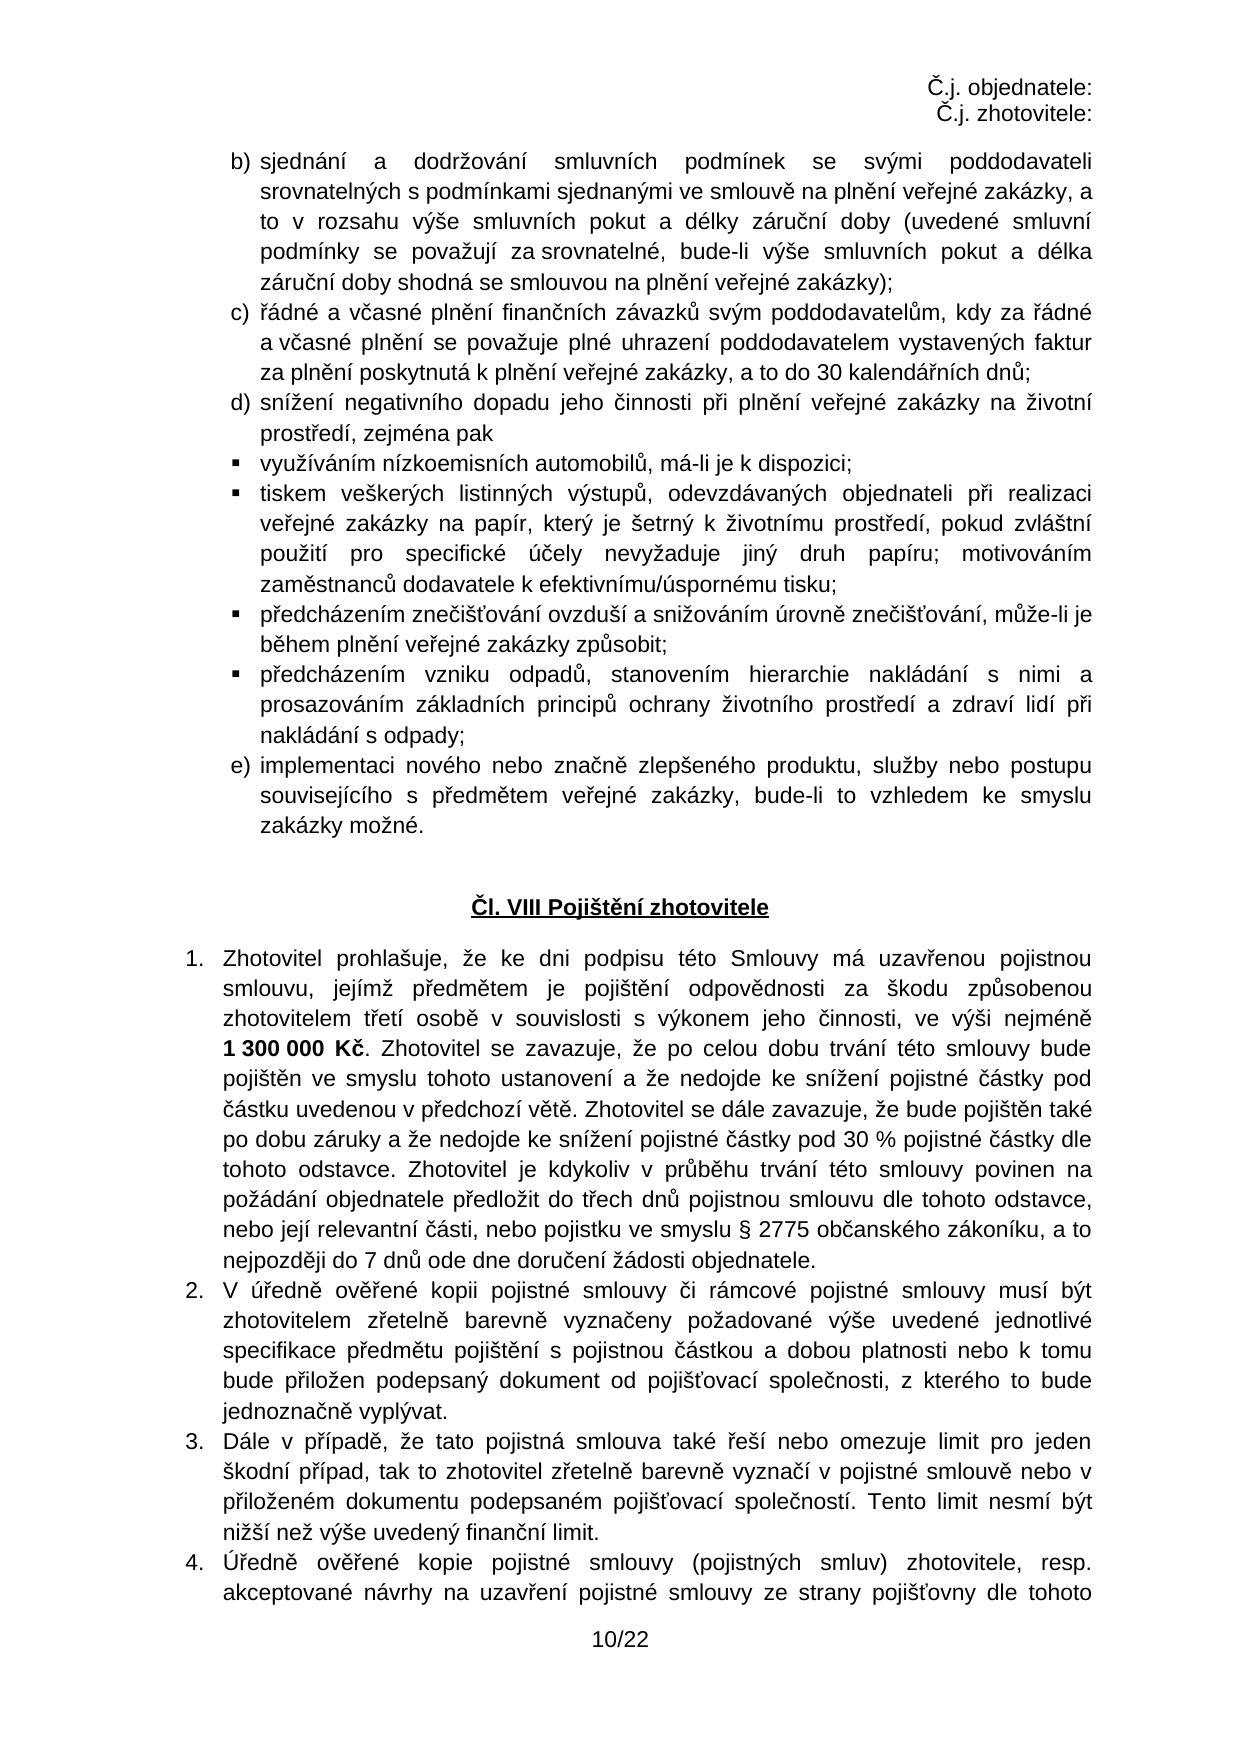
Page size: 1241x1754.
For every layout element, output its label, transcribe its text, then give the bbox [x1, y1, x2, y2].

list Zhotovitel prohlašuje, že ke dni podpisu této Smlouvy má uzavřenou pojistnou smlouvu, jejímž předmětem je pojištění odpovědnosti za škodu způsobenou zhotovitelem třetí osobě v souvislosti s výkonem jeho činnosti, ve výši nejméně 1 300 000 Kč. Zhotovitel se zavazuje, že po celou dobu trvání této smlouvy bude pojištěn ve smyslu tohoto ustanovení a že nedojde ke snížení pojistné částky pod částku uvedenou v předchozí větě. Zhotovitel se dále zavazuje, že bude pojištěn také po dobu záruky a že nedojde ke snížení pojistné částky pod 30 % pojistné částky dle tohoto odstavce. Zhotovitel je kdykoliv v průběhu trvání této smlouvy povinen na požádání objednatele předložit do třech dnů pojistnou smlouvu dle tohoto odstavce, nebo její relevantní části, nebo pojistku ve smyslu § 2775 občanského zákoníku, a to nejpozději do 7 dnů ode dne doručení žádosti objednatele. [185, 944, 1093, 1273]
list snížení negativního dopadu jeho činnosti při plnění veřejné zakázky na životní prostředí, zejména pak [230, 389, 1093, 446]
list tiskem veškerých listinných výstupů, odevzdávaných objednateli při realizaci veřejné zakázky na papír, který je šetrný k životnímu prostředí, pokud zvláštní použití pro specifické účely nevyžaduje jiný druh papíru; motivováním zaměstnanců dodavatele k efektivnímu/úspornému tisku; [230, 480, 1093, 597]
list V úředně ověřené kopii pojistné smlouvy či rámcové pojistné smlouvy musí být zhotovitelem zřetelně barevně vyznačeny požadované výše uvedené jednotlivé specifikace předmětu pojištění s pojistnou částkou a dobou platnosti nebo k tomu bude přiložen podepsaný dokument od pojišťovací společnosti, z kterého to bude jednoznačně vyplývat. [185, 1277, 1093, 1424]
list předcházením znečišťování ovzduší a snižováním úrovně znečišťování, může-li je během plnění veřejné zakázky způsobit; [230, 601, 1093, 657]
list předcházením vzniku odpadů, stanovením hierarchie nakládání s nimi a prosazováním základních principů ochrany životního prostředí a zdraví lidí při nakládání s odpady; [230, 661, 1093, 748]
text Čl. VIII Pojištění zhotovitele [148, 893, 1093, 920]
list implementaci nového nebo značně zlepšeného produktu, služby nebo postupu souvisejícího s předmětem veřejné zakázky, bude-li to vzhledem ke smyslu zakázky možné. [230, 752, 1093, 838]
list Dále v případě, že tato pojistná smlouva také řeší nebo omezuje limit pro jeden škodní případ, tak to zhotovitel zřetelně barevně vyznačí v pojistné smlouvě nebo v přiloženém dokumentu podepsaném pojišťovací společností. Tento limit nesmí být nižší než výše uvedený finanční limit. [185, 1428, 1093, 1545]
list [185, 1549, 1093, 1605]
list řádné a včasné plnění finančních závazků svým poddodavatelům, kdy za řádné a včasné plnění se považuje plné uhrazení poddodavatelem vystavených faktur za plnění poskytnutá k plnění veřejné zakázky, a to do 30 kalendářních dnů; [230, 299, 1093, 385]
list využíváním nízkoemisních automobilů, má-li je k dispozici; [230, 450, 1093, 476]
list sjednání a dodržování smluvních podmínek se svými poddodavateli srovnatelných s podmínkami sjednanými ve smlouvě na plnění veřejné zakázky, a to v rozsahu výše smluvních pokut a délky záruční doby (uvedené smluvní podmínky se považují za srovnatelné, bude-li výše smluvních pokut a délka záruční doby shodná se smlouvou na plnění veřejné zakázky); [230, 148, 1093, 295]
